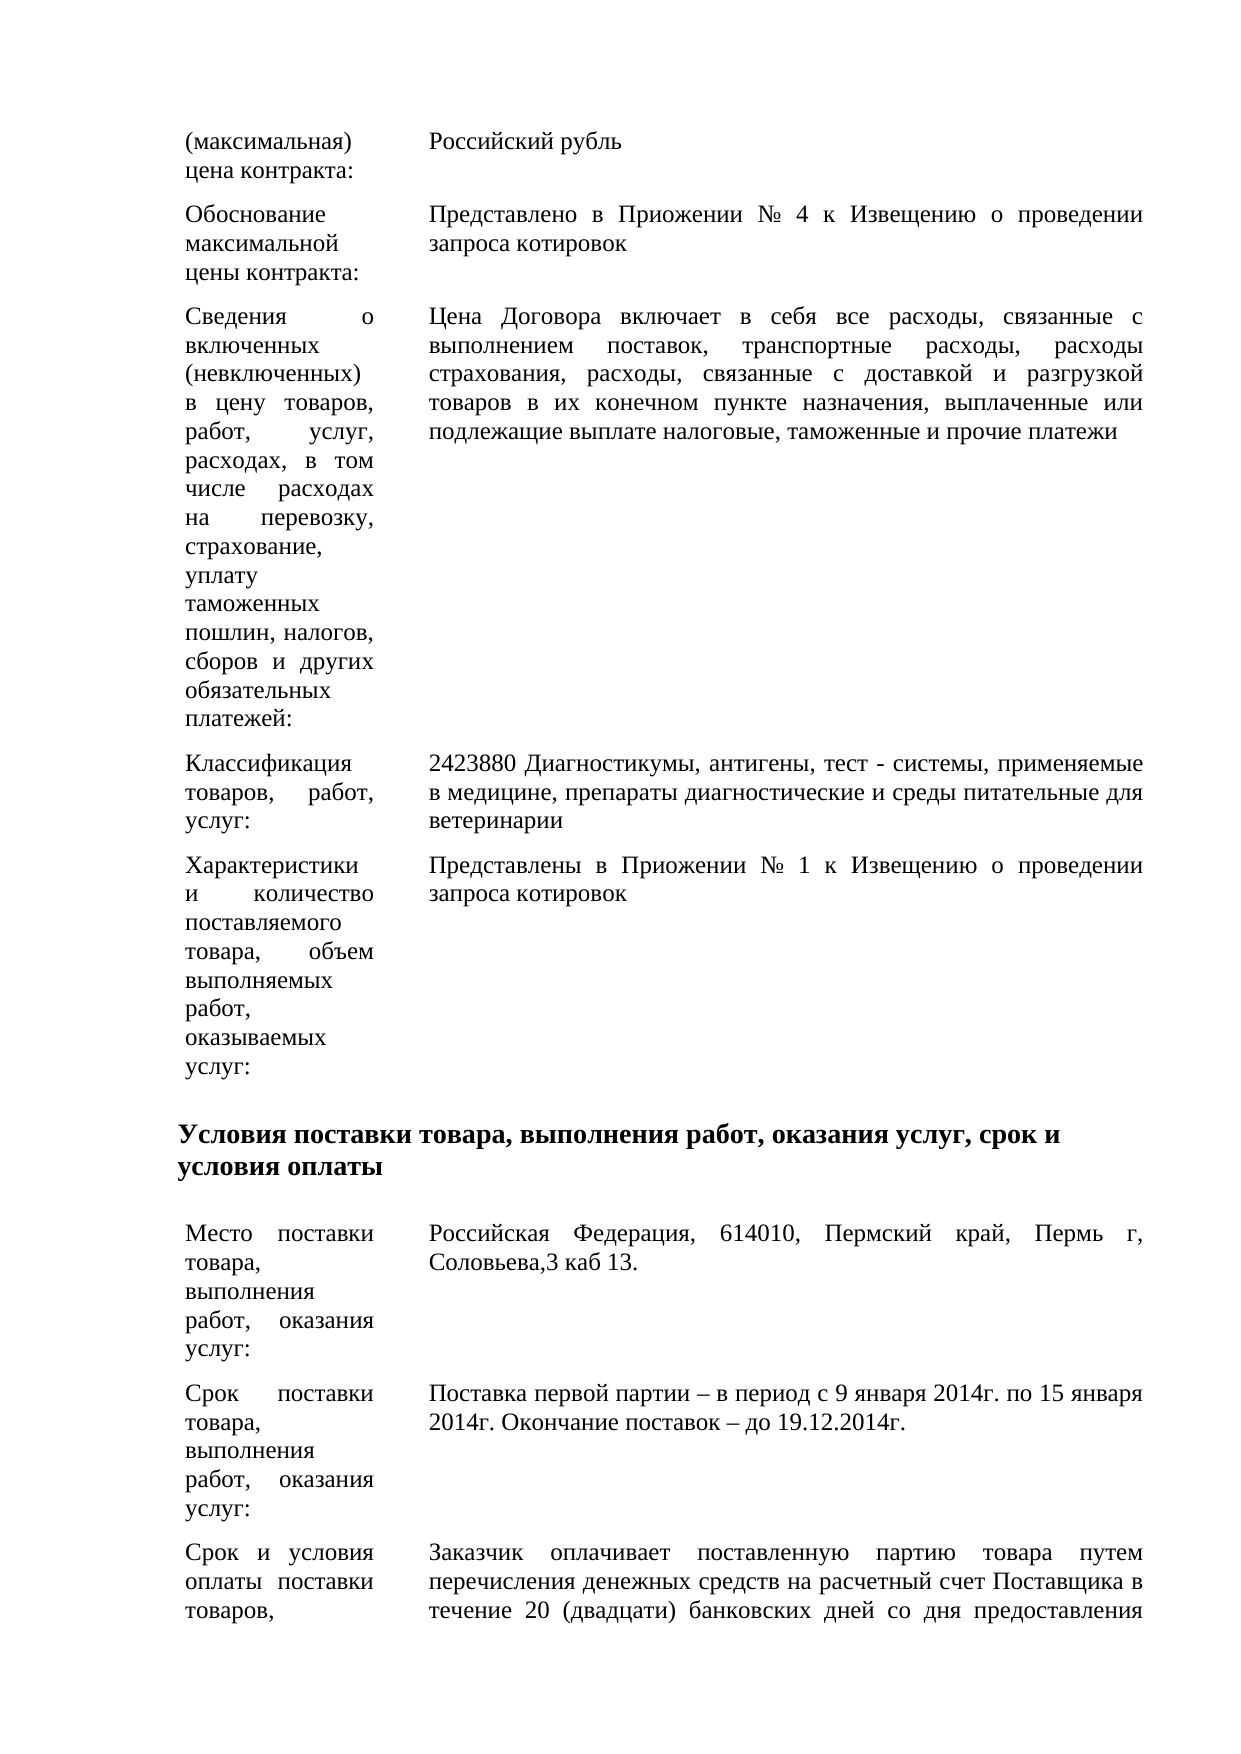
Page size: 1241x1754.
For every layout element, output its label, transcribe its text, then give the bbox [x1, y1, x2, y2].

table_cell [421, 118, 1152, 191]
table_header Место поставки товара, выполнения работ, оказания услуг: [177, 1211, 421, 1370]
text Условия поставки товара, выполнения работ, оказания услуг, срок и условия оплаты [177, 1117, 1152, 1181]
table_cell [421, 1529, 1152, 1631]
table_cell Классификация товаров, работ, услуг: [177, 740, 421, 842]
table_header Российская Федерация, 614010, Пермский край, Пермь г, Соловьева,3 каб 13. [421, 1211, 1152, 1370]
table_cell Обоснование максимальной цены контракта: [177, 191, 421, 293]
table_cell Представлены в Приожении № 1 к Извещению о проведении запроса котировок [421, 842, 1152, 1087]
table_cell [177, 118, 421, 191]
table_cell Цена Договора включает в себя все расходы, связанные с выполнением поставок, транспортные расходы, расходы страхования, расходы, связанные с доставкой и разгрузкой товаров в их конечном пункте назначения, выплаченные или подлежащие выплате налоговые, таможенные и прочие платежи [421, 293, 1152, 740]
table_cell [177, 1529, 421, 1631]
table_cell Представлено в Приожении № 4 к Извещению о проведении запроса котировок [421, 191, 1152, 293]
table_cell Характеристики и количество поставляемого товара, объем выполняемых работ, оказываемых услуг: [177, 842, 421, 1087]
table_cell Сведения о включенных (невключенных) в цену товаров, работ, услуг, расходах, в том числе расходах на перевозку, страхование, уплату таможенных пошлин, налогов, сборов и других обязательных платежей: [177, 293, 421, 740]
table_cell Поставка первой партии – в период с 9 января 2014г. по 15 января 2014г. Окончание поставок – до 19.12.2014г. [421, 1370, 1152, 1529]
table_cell Срок поставки товара, выполнения работ, оказания услуг: [177, 1370, 421, 1529]
table_cell 2423880 Диагностикумы, антигены, тест - системы, применяемые в медицине, препараты диагностические и среды питательные для ветеринарии [421, 740, 1152, 842]
